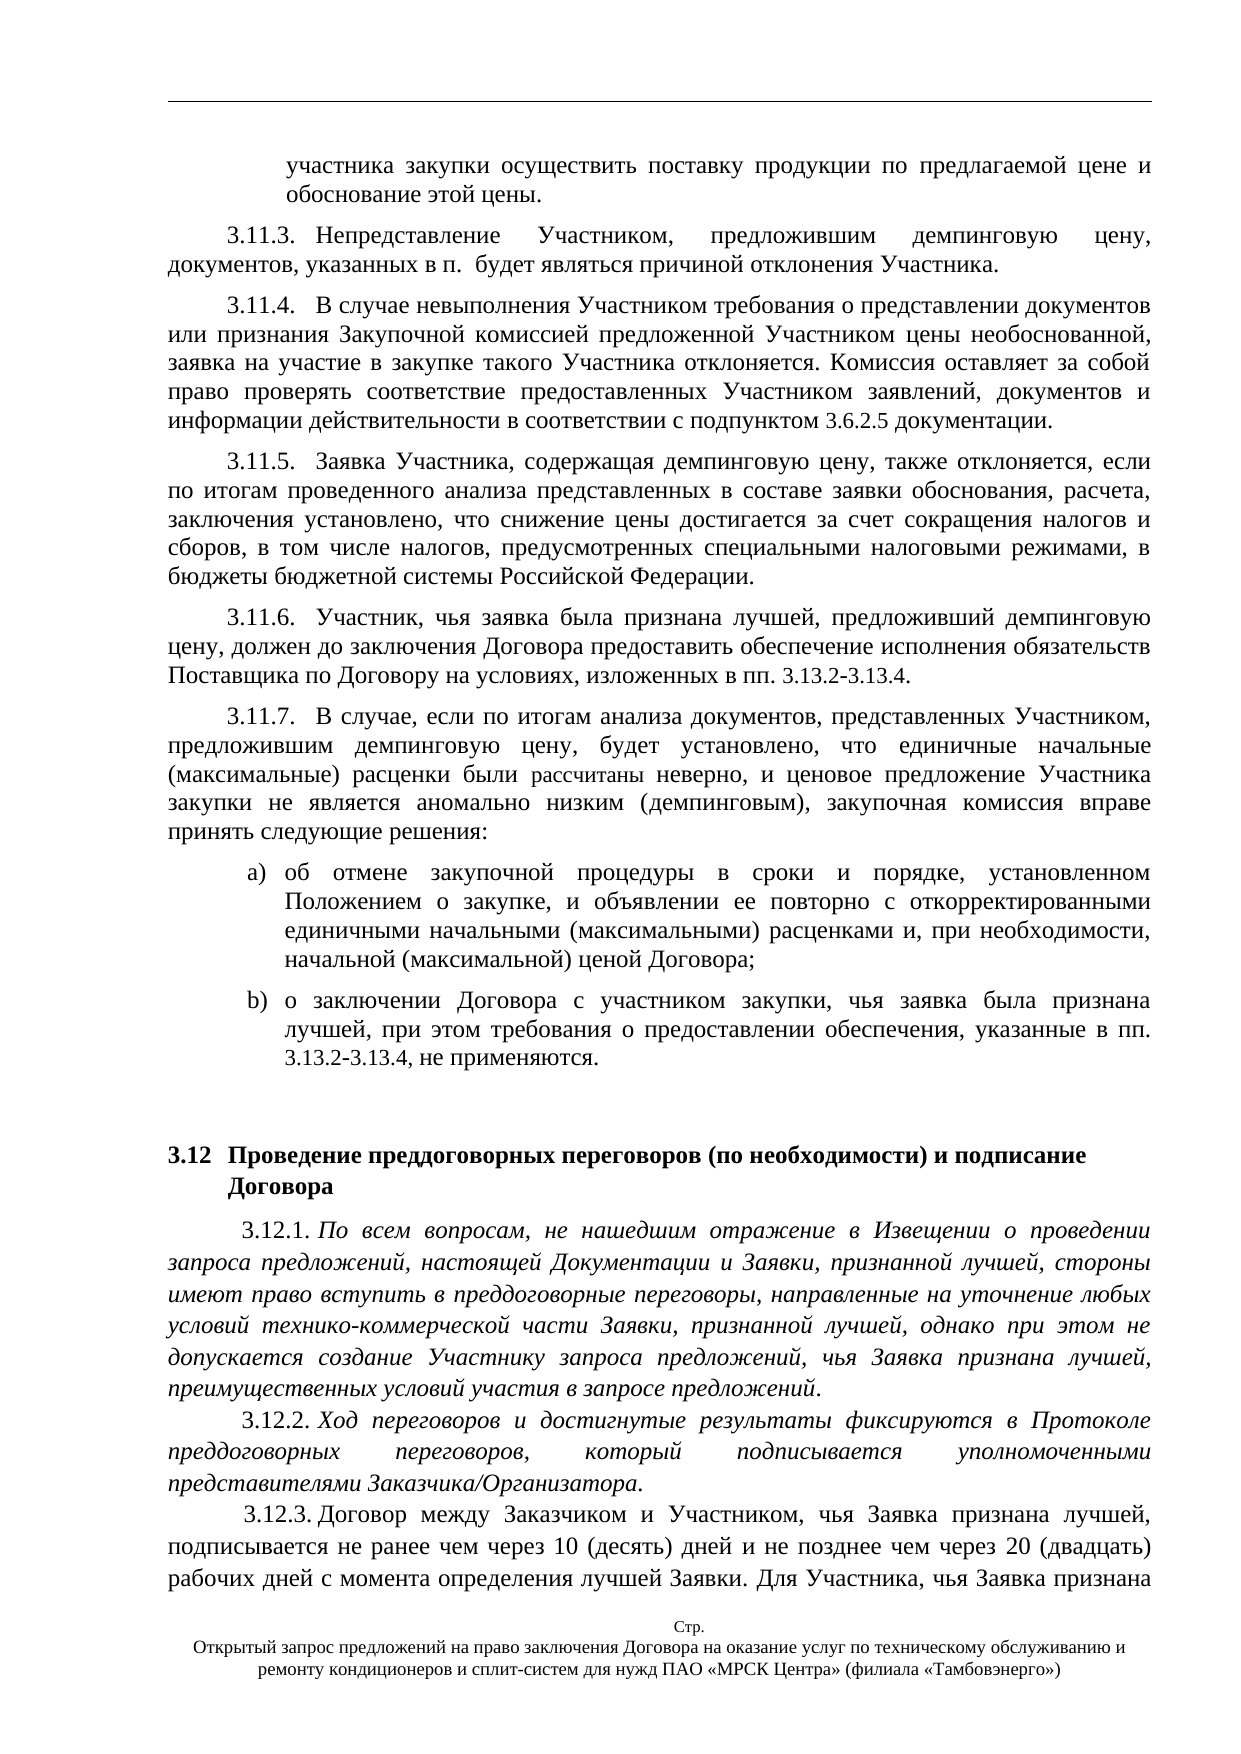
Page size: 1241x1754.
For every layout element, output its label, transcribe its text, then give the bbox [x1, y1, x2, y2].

subtitle Проведение преддоговорных переговоров (по необходимости) и подписание Договора [168, 1140, 1152, 1200]
list о заключении Договора с участником закупки, чья заявка была признана лучшей, при этом требования о предоставлении обеспечения, указанные в пп. 3.13.2-3.13.4, не применяются. [247, 985, 1152, 1071]
list В случае, если по итогам анализа документов, представленных Участником, предложившим демпинговую цену, будет установлено, что единичные начальные (максимальные) расценки были рассчитаны неверно, и ценовое предложение Участника закупки не является аномально низким (демпинговым), закупочная комиссия вправе принять следующие решения: [168, 701, 1152, 845]
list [168, 1499, 1152, 1591]
list Заявка Участника, содержащая демпинговую цену, также отклоняется, если по итогам проведенного анализа представленных в составе заявки обоснования, расчета, заключения установлено, что снижение цены достигается за счет сокращения налогов и сборов, в том числе налогов, предусмотренных специальными налоговыми режимами, в бюджеты бюджетной системы Российской Федерации. [168, 446, 1152, 590]
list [241, 150, 1152, 207]
list По всем вопросам, не нашедшим отражение в Извещении о проведении запроса предложений, настоящей Документации и Заявки, признанной лучшей, стороны имеют право вступить в преддоговорные переговоры, направленные на уточнение любых условий технико-коммерческой части Заявки, признанной лучшей, однако при этом не допускается создание Участнику запроса предложений, чья Заявка признана лучшей, преимущественных условий участия в запросе предложений. [168, 1216, 1152, 1402]
list Ход переговоров и достигнутые результаты фиксируются в Протоколе преддоговорных переговоров, который подписывается уполномоченными представителями Заказчика/Организатора. [168, 1405, 1152, 1497]
list об отмене закупочной процедуры в сроки и порядке, установленном Положением о закупке, и объявлении ее повторно с откорректированными единичными начальными (максимальными) расценками и, при необходимости, начальной (максимальной) ценой Договора; [247, 857, 1152, 972]
list Непредставление Участником, предложившим демпинговую цену, документов, указанных в п. 3.11.2 будет являться причиной отклонения Участника. [168, 220, 1152, 277]
list Участник, чья заявка была признана лучшей, предложивший демпинговую цену, должен до заключения Договора предоставить обеспечение исполнения обязательств Поставщика по Договору на условиях, изложенных в пп. 3.13.2-3.13.4. [168, 602, 1152, 689]
list В случае невыполнения Участником требования о представлении документов или признания Закупочной комиссией предложенной Участником цены необоснованной, заявка на участие в закупке такого Участника отклоняется. Комиссия оставляет за собой право проверять соответствие предоставленных Участником заявлений, документов и информации действительности в соответствии с подпунктом 3.6.2.5 документации. [168, 290, 1152, 434]
